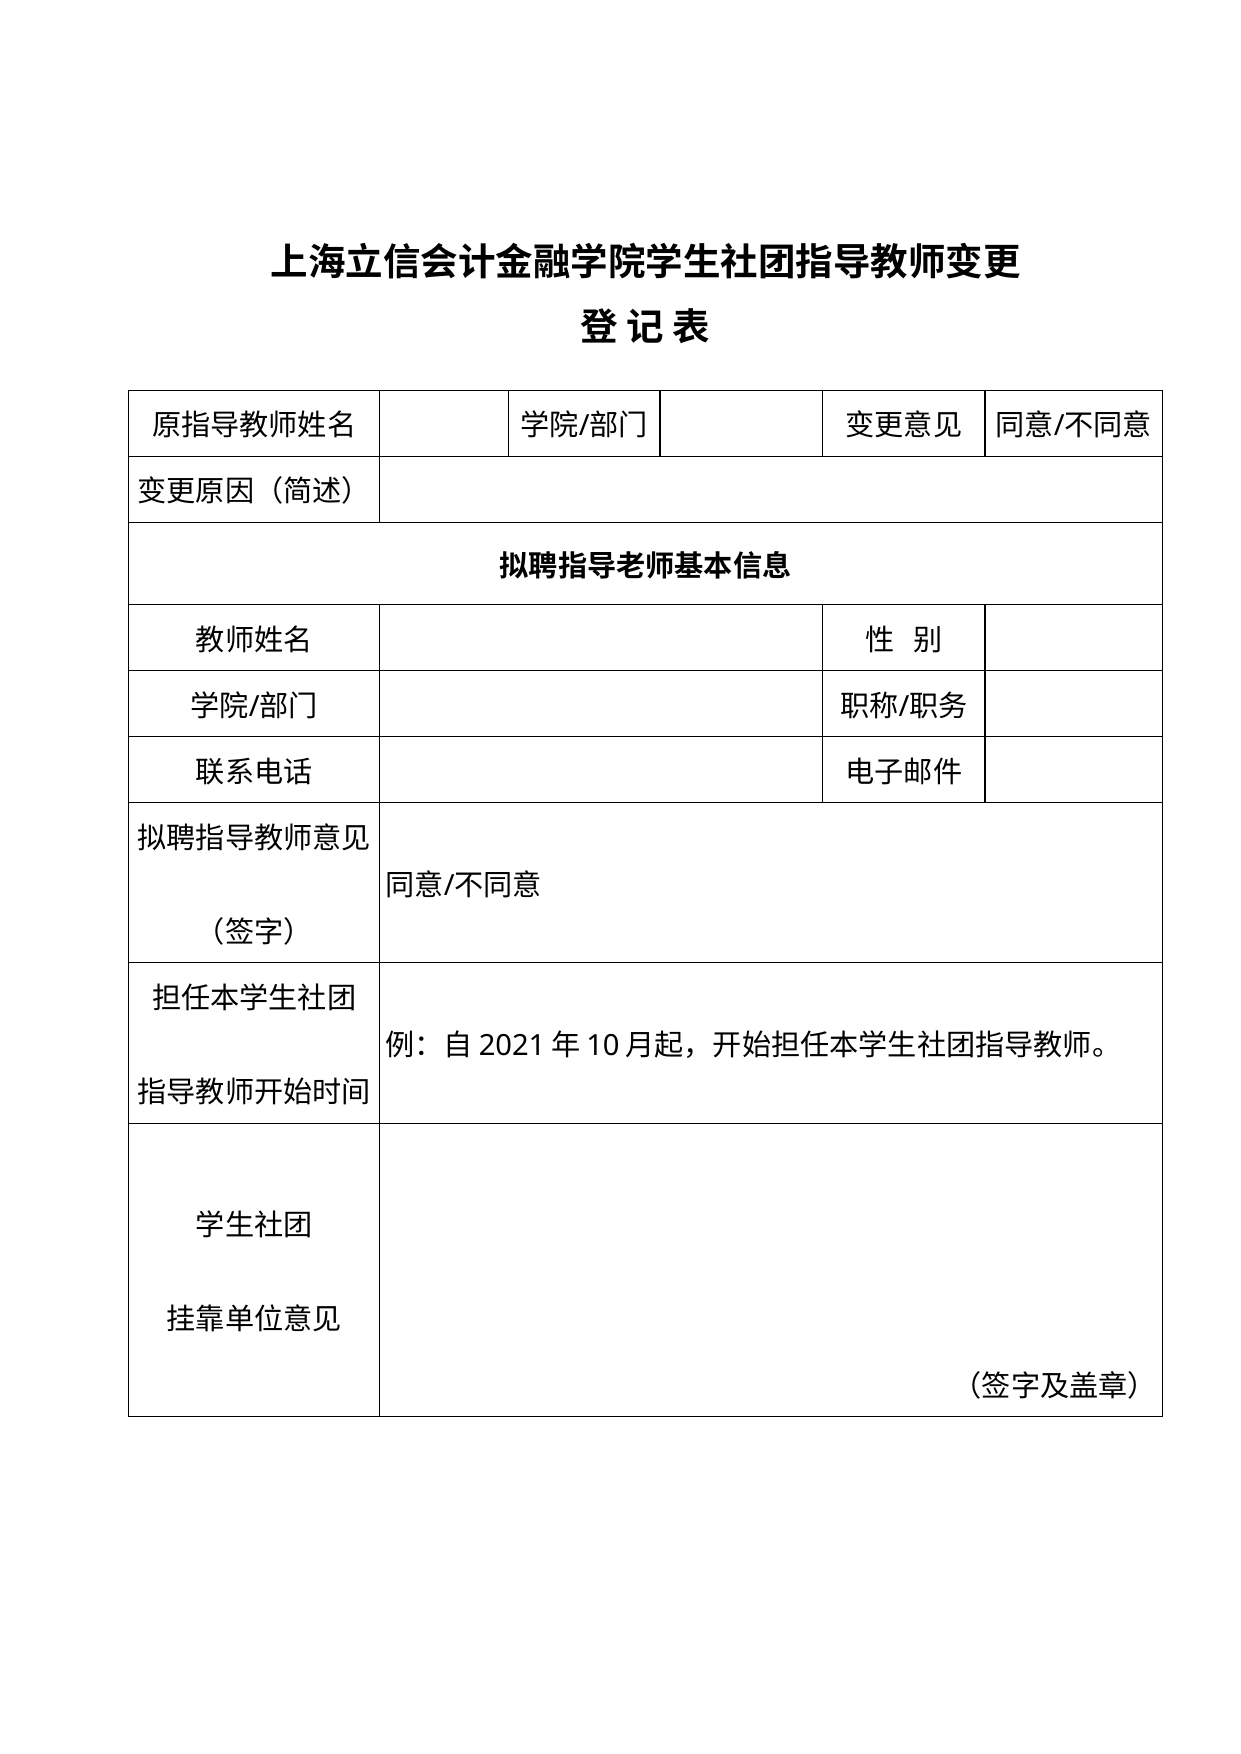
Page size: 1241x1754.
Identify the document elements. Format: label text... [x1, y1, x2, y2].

table_cell 同意/不同意 [986, 391, 1162, 456]
table_cell 拟聘指导教师意见 （签字） [129, 803, 379, 962]
table_cell 学院/部门 [509, 391, 659, 456]
table_cell [380, 457, 1162, 522]
table_cell 担任本学生社团 指导教师开始时间 [129, 963, 379, 1122]
table_cell 学院/部门 [129, 671, 379, 736]
table_cell [380, 737, 822, 802]
table_cell （签字及盖章） [380, 1124, 1162, 1416]
table_cell [661, 391, 822, 456]
table_cell [986, 737, 1162, 802]
table_cell [380, 391, 508, 456]
table_cell [986, 605, 1162, 670]
table_cell 职称/职务 [823, 671, 984, 736]
table_cell 联系电话 [129, 737, 379, 802]
table_cell [380, 605, 822, 670]
table_cell 变更原因（简述） [129, 457, 379, 522]
table_cell 原指导教师姓名 [129, 391, 379, 456]
table_cell 变更意见 [823, 391, 984, 456]
table_cell 教师姓名 [129, 605, 379, 670]
table_cell 拟聘指导老师基本信息 [129, 523, 1162, 604]
table_cell 性 别 [823, 605, 984, 670]
table_cell [380, 671, 822, 736]
table_cell 例：自2021年10月起，开始担任本学生社团指导教师。 [380, 963, 1162, 1122]
table_cell 学生社团 挂靠单位意见 [129, 1124, 379, 1416]
table_cell [986, 671, 1162, 736]
table_header 上海立信会计金融学院学生社团指导教师变更 登 记 表 [129, 162, 1162, 389]
table_cell 电子邮件 [823, 737, 984, 802]
table_cell 同意/不同意 [380, 803, 1162, 962]
